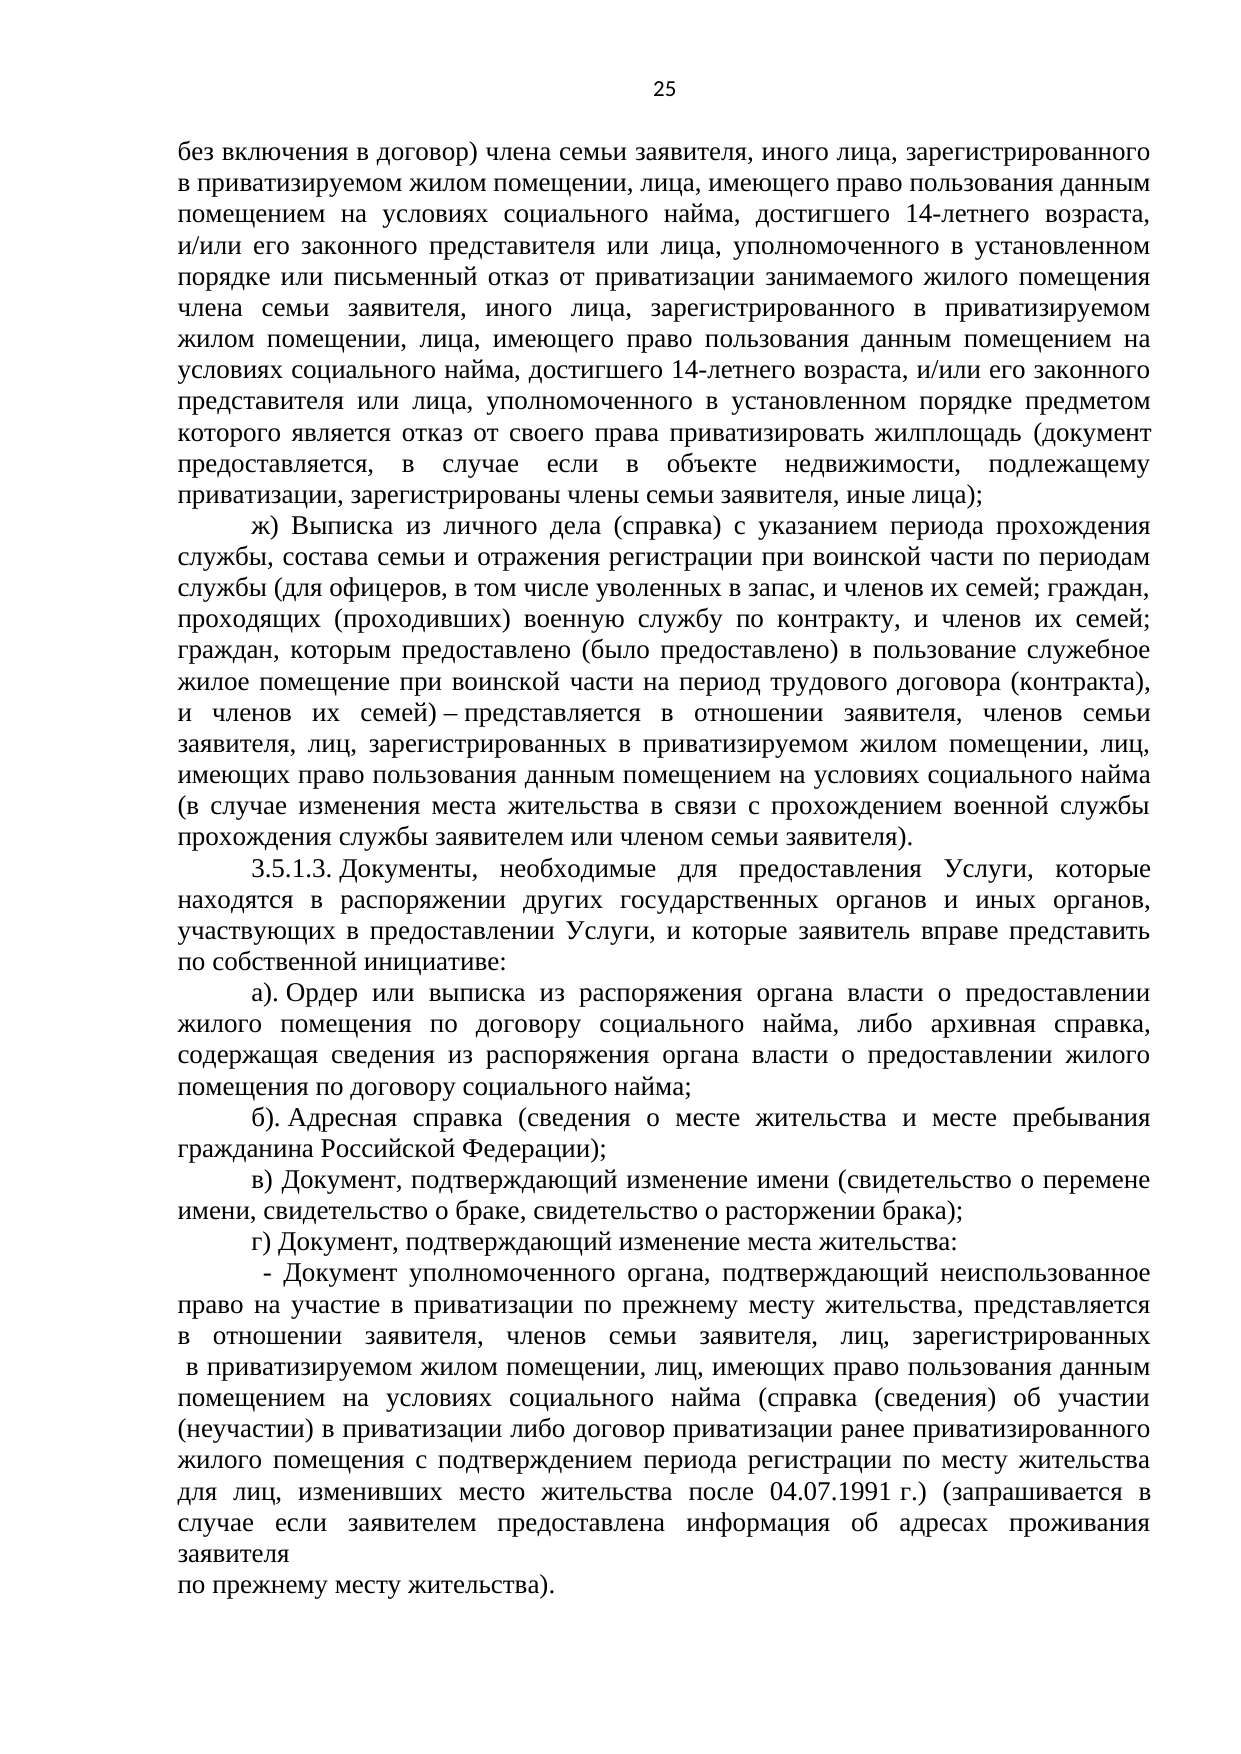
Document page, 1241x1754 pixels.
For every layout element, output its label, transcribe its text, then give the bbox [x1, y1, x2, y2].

text - Документ уполномоченного органа, подтверждающий неиспользованное право на участие в приватизации по прежнему месту жительства, представляется в отношении заявителя, членов семьи заявителя, лиц, зарегистрированных в приватизируемом жилом помещении, лиц, имеющих право пользования данным помещением на условиях социального найма (справка (сведения) об участии (неучастии) в приватизации либо договор приватизации ранее приватизированного жилого помещения с подтверждением периода регистрации по месту жительства для лиц, изменивших место жительства после 04.07.1991 г.) (запрашивается в случае если заявителем предоставлена информация об адресах проживания заявителя по прежнему месту жительства). [177, 1257, 1152, 1599]
text в) Документ, подтверждающий изменение имени (свидетельство о перемене имени, свидетельство о браке, свидетельство о расторжении брака); [177, 1163, 1152, 1225]
text ж) Выписка из личного дела (справка) с указанием периода прохождения службы, состава семьи и отражения регистрации при воинской части по периодам службы (для офицеров, в том числе уволенных в запас, и членов их семей; граждан, проходящих (проходивших) военную службу по контракту, и членов их семей; граждан, которым предоставлено (было предоставлено) в пользование служебное жилое помещение при воинской части на период трудового договора (контракта), и членов их семей) ‒ представляется в отношении заявителя, членов семьи заявителя, лиц, зарегистрированных в приватизируемом жилом помещении, лиц, имеющих право пользования данным помещением на условиях социального найма (в случае изменения места жительства в связи с прохождением военной службы прохождения службы заявителем или членом семьи заявителя). [177, 509, 1152, 852]
text б). Адресная справка (сведения о месте жительства и месте пребывания гражданина Российской Федерации); [177, 1101, 1152, 1163]
text 3.5.1.3. Документы, необходимые для предоставления Услуги, которые находятся в распоряжении других государственных органов и иных органов, участвующих в предоставлении Услуги, и которые заявитель вправе представить по собственной инициативе: [177, 852, 1152, 976]
text а). Ордер или выписка из распоряжения органа власти о предоставлении жилого помещения по договору социального найма, либо архивная справка, содержащая сведения из распоряжения органа власти о предоставлении жилого помещения по договору социального найма; [177, 976, 1152, 1101]
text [177, 135, 1152, 509]
text г) Документ, подтверждающий изменение места жительства: [177, 1225, 1152, 1257]
